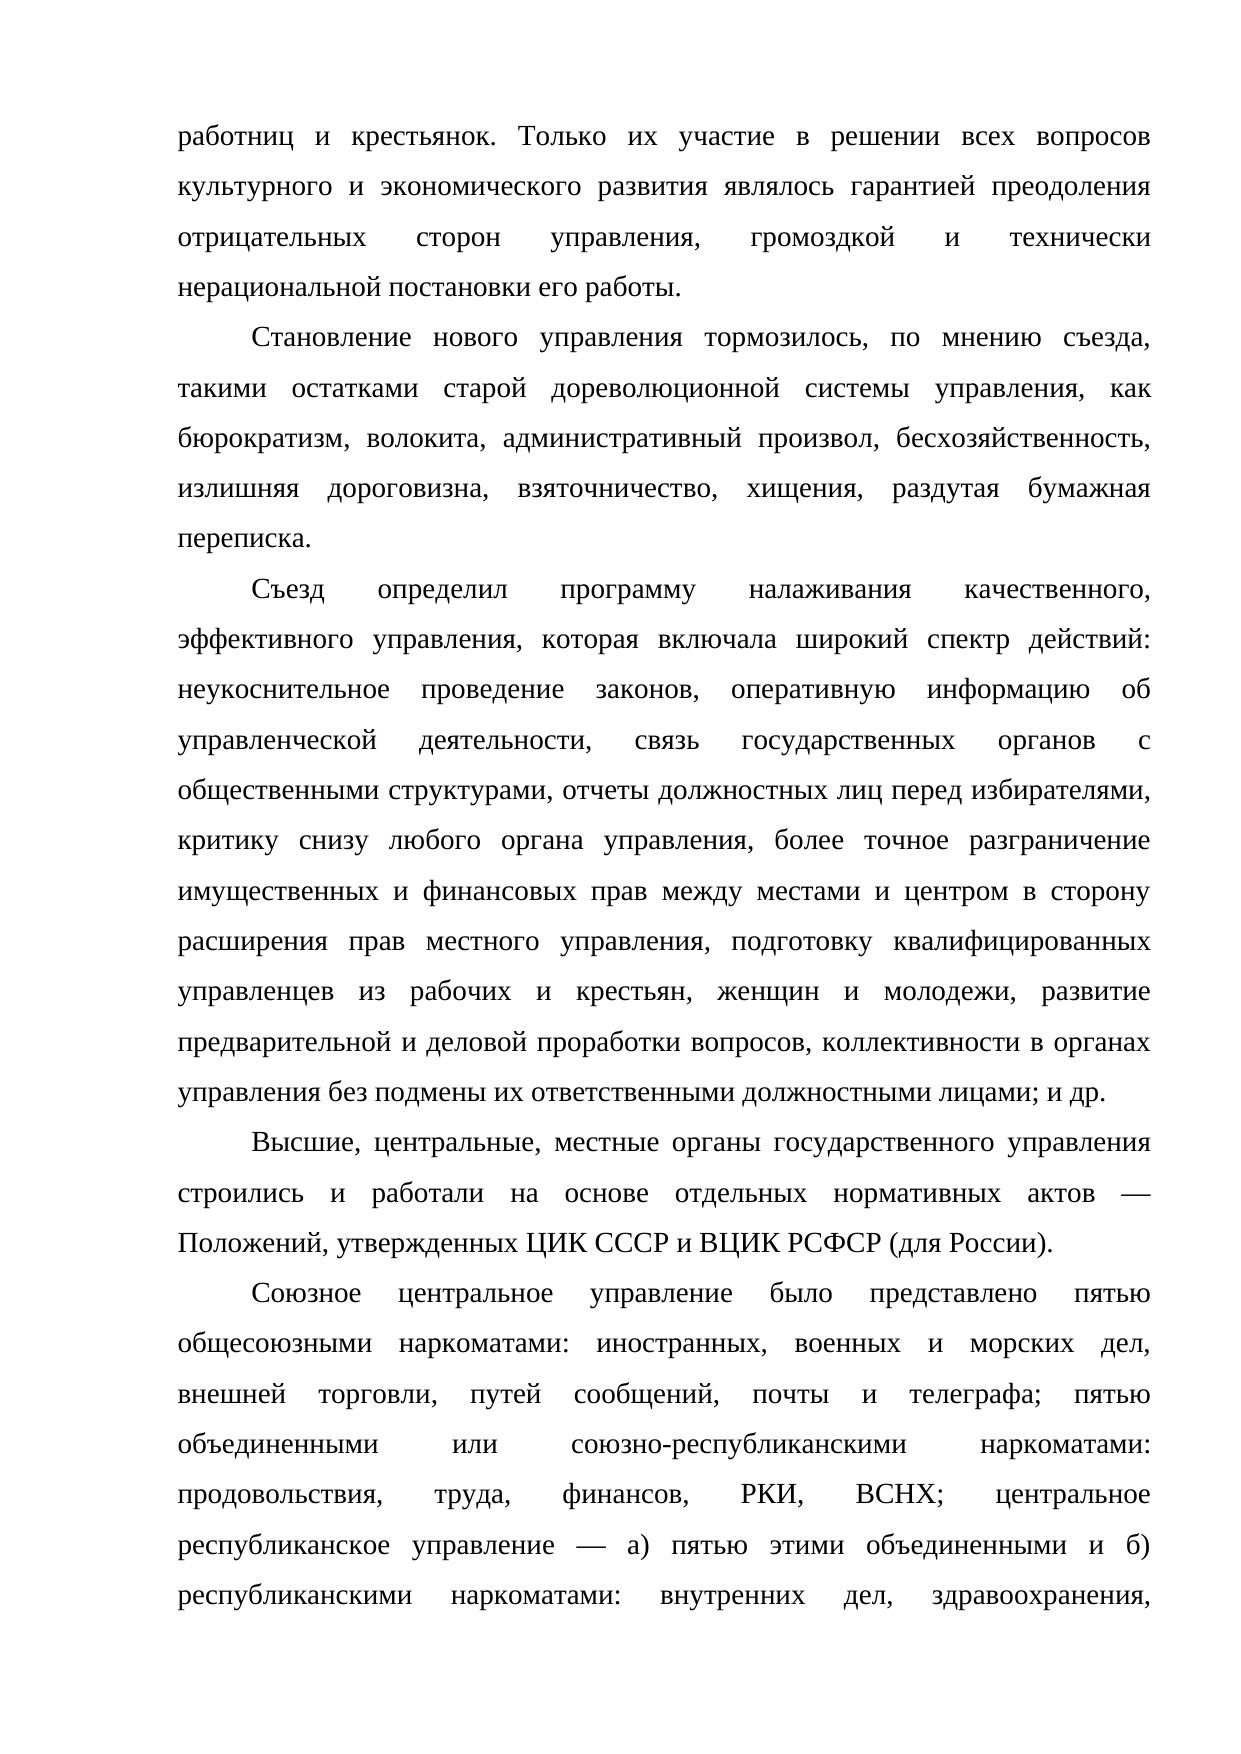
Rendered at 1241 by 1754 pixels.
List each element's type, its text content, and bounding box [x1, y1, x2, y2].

text Высшие, центральные, местные органы государственного управления строились и работали на основе отдельных нормативных актов — Положений, утвержденных ЦИК СССР и ВЦИК РСФСР (для России). [177, 1124, 1152, 1258]
text Съезд определил программу налаживания качественного, эффективного управления, которая включала широкий спектр действий: неукоснительное проведение законов, оперативную информацию об управленческой деятельности, связь государственных органов с общественными структурами, отчеты должностных лиц перед избирателями, критику снизу любого органа управления, более точное разграничение имущественных и финансовых прав между местами и центром в сторону расширения прав местного управления, подготовку квалифицированных управленцев из рабочих и крестьян, женщин и молодежи, развитие предварительной и деловой проработки вопросов, коллективности в органах управления без подмены их ответственными должностными лицами; и др. [177, 571, 1152, 1108]
text Становление нового управления тормозилось, по мнению съезда, такими остатками старой дореволюционной системы управления, как бюрократизм, волокита, административный произвол, бесхозяйственность, излишняя дороговизна, взяточничество, хищения, раздутая бумажная переписка. [177, 319, 1152, 554]
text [177, 118, 1152, 303]
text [177, 1275, 1152, 1611]
